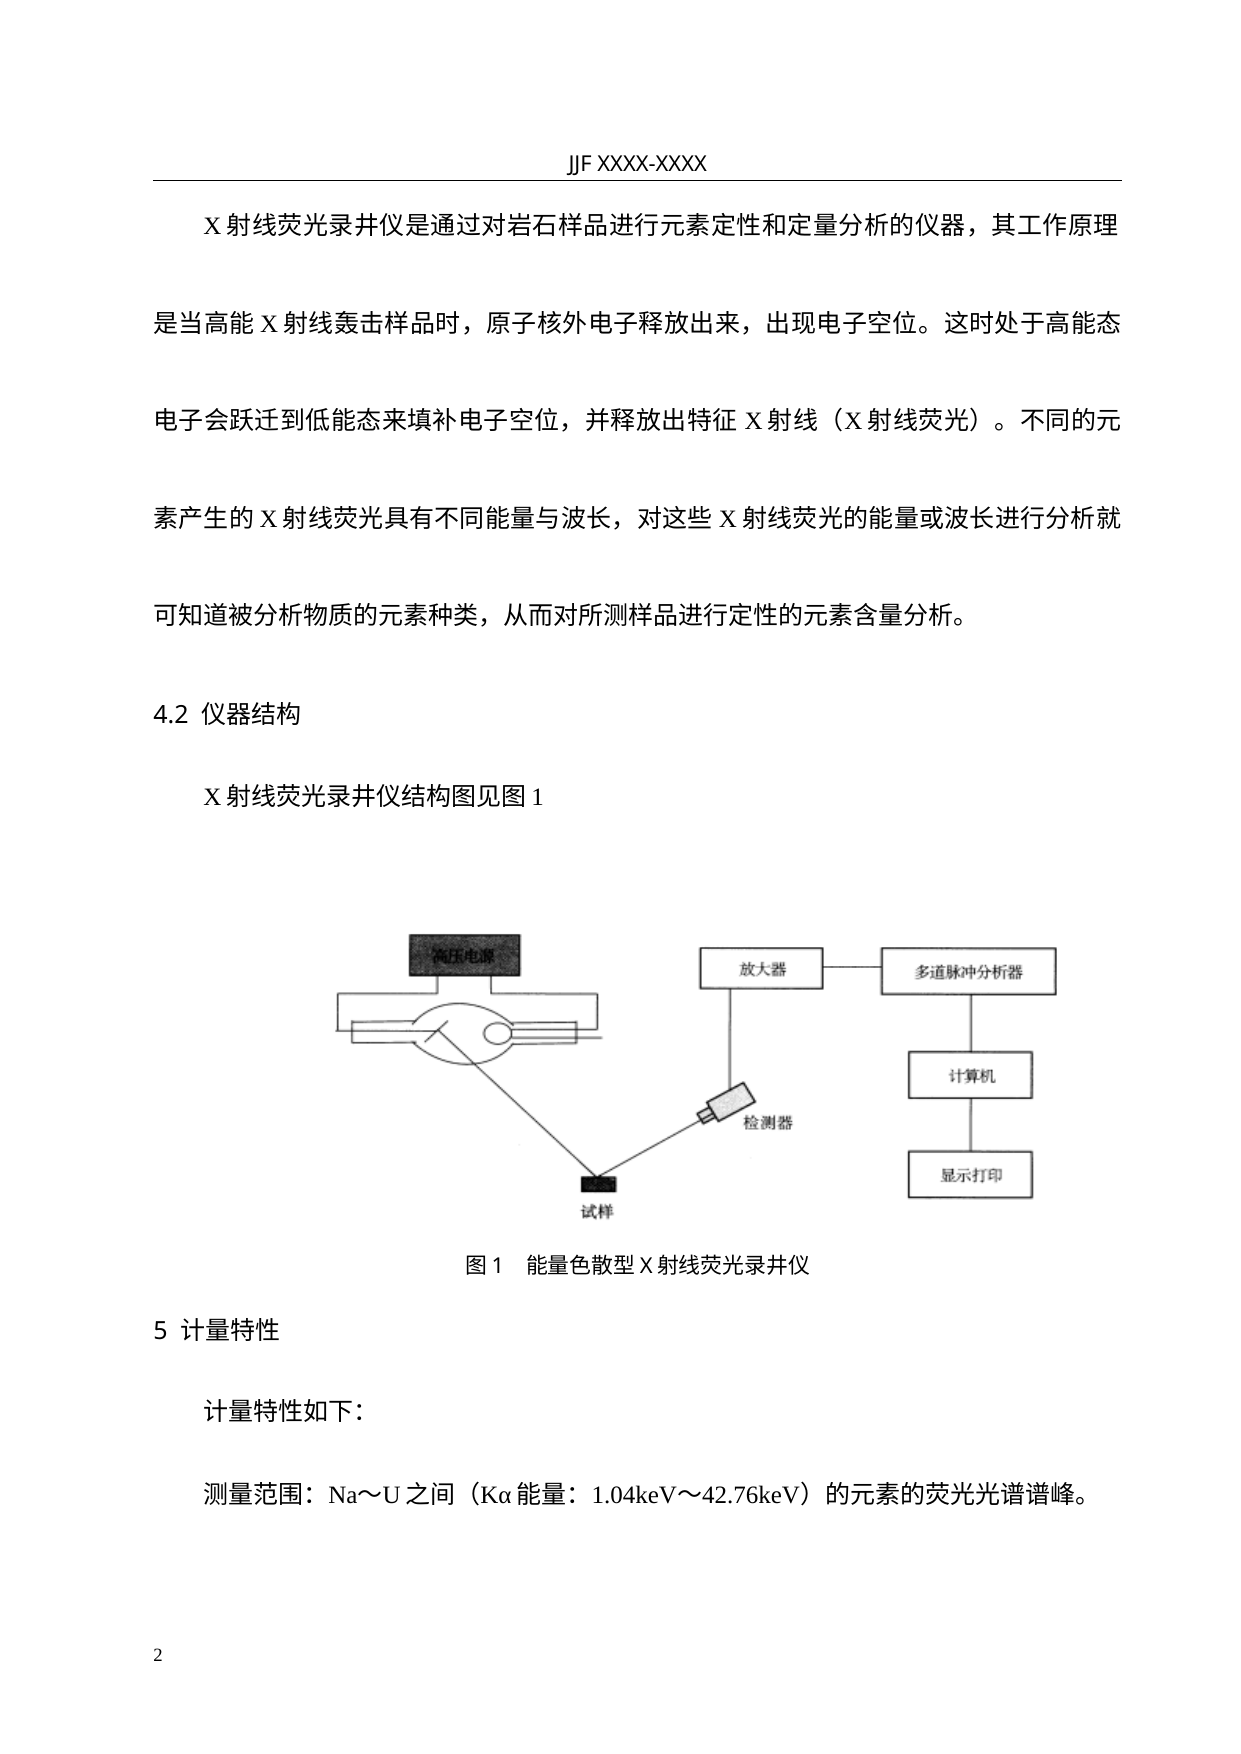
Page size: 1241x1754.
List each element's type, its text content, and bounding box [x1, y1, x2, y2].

list 5 计量特性 [153, 1296, 1122, 1361]
list 4.2 仪器结构 [153, 681, 1122, 746]
text 测量范围：Na～U之间（Kα能量：1.04keV～42.76keV）的元素的荧光光谱谱峰。 [153, 1461, 1122, 1526]
text 计量特性如下： [153, 1377, 1122, 1442]
text X射线荧光录井仪结构图见图1 [153, 762, 1122, 827]
picture [295, 914, 1107, 1223]
text 图1 能量色散型X射线荧光录井仪 [153, 1247, 1122, 1280]
text X射线荧光录井仪是通过对岩石样品进行元素定性和定量分析的仪器，其工作原理是当高能X射线轰击样品时，原子核外电子释放出来，出现电子空位。这时处于高能态电子会跃迁到低能态来填补电子空位，并释放出特征X射线（X射线荧光）。不同的元素产生的X射线荧光具有不同能量与波长，对这些X射线荧光的能量或波长进行分析就可知道被分析物质的元素种类，从而对所测样品进行定性的元素含量分析。 [153, 191, 1122, 646]
